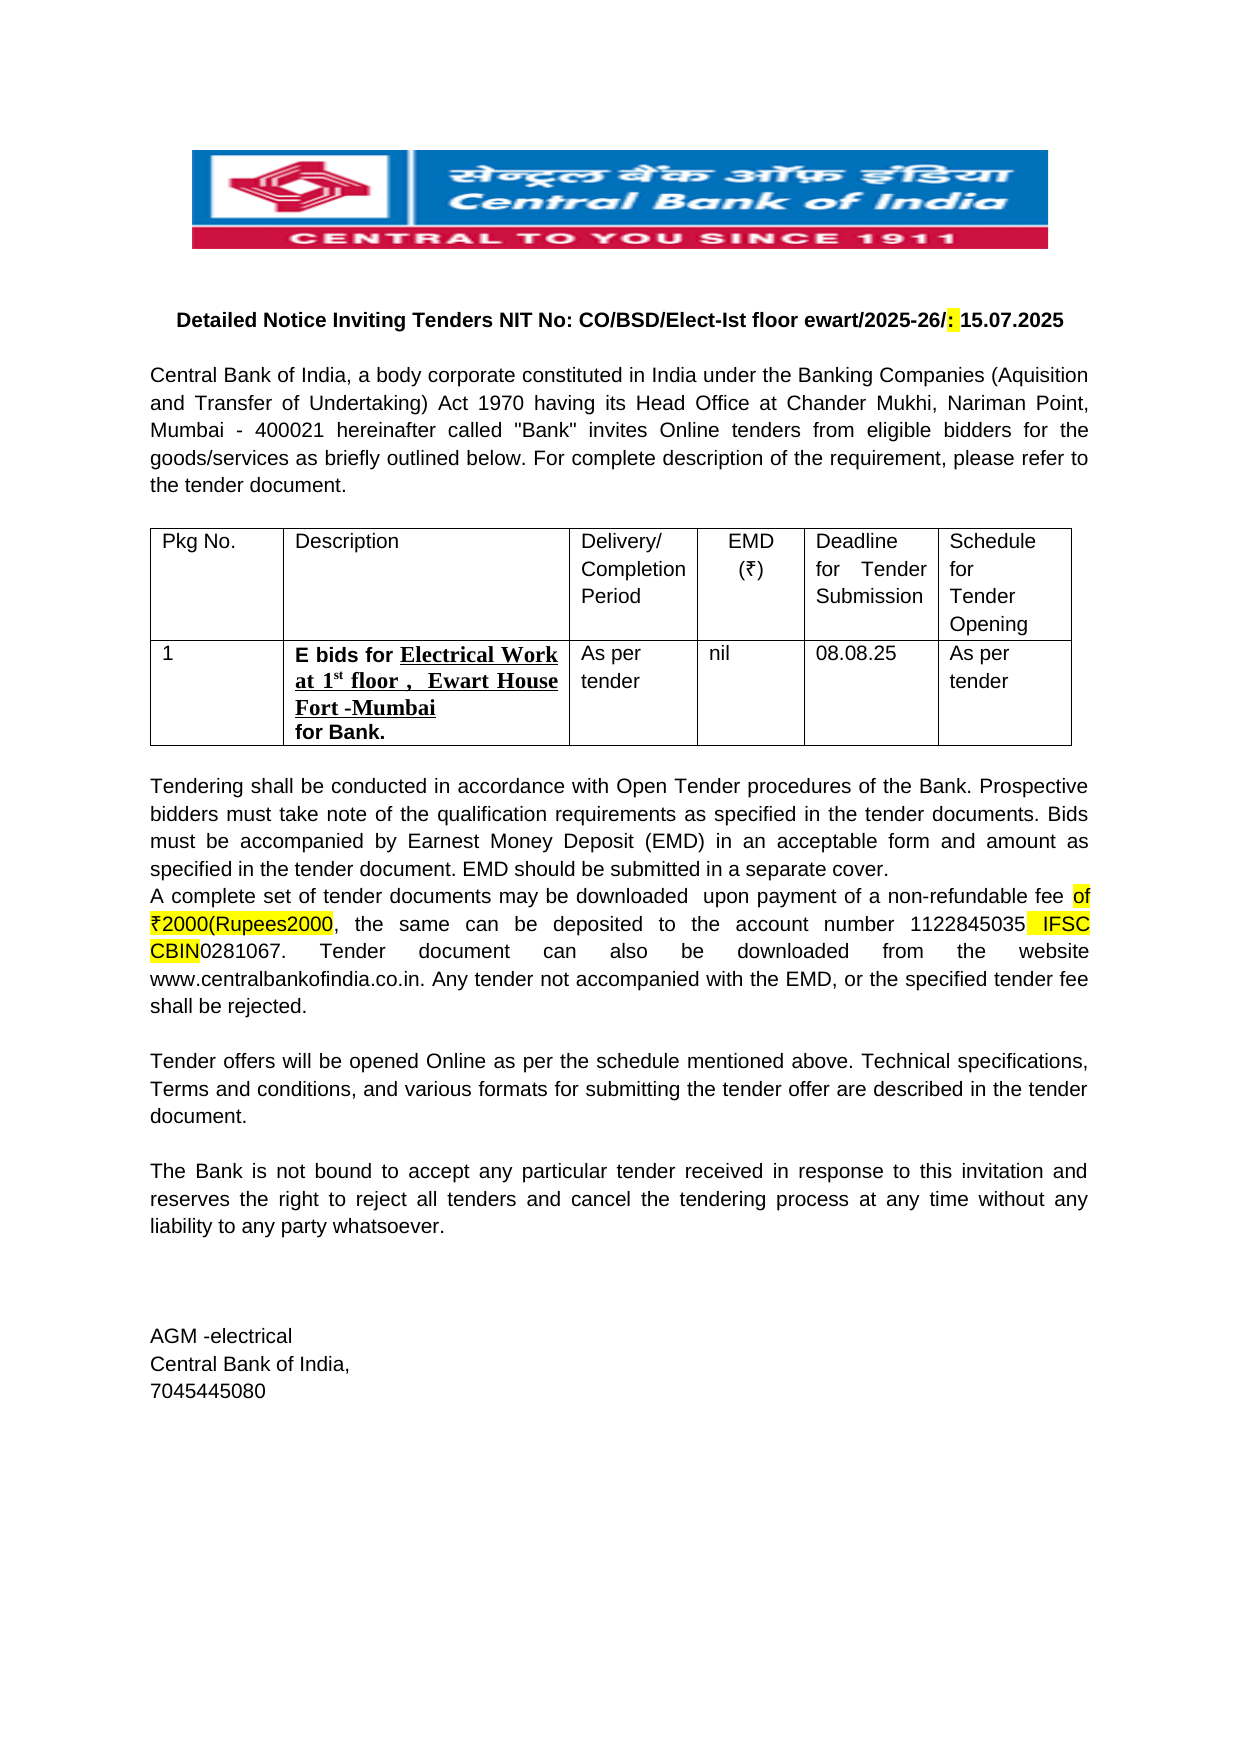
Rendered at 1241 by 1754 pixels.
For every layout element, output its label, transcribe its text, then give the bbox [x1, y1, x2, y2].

picture [192, 150, 1049, 249]
table_cell nil [698, 641, 804, 745]
table_header EMD (₹) [698, 529, 804, 640]
table_header Description [284, 529, 569, 640]
text The Bank is not bound to accept any particular tender received in response to this invitation and reserves the right to reject all tenders and cancel the tendering process at any time without any liability to any party whatsoever. [150, 1159, 1090, 1238]
table_cell As per tender [570, 641, 697, 745]
table_cell 08.08.25 [805, 641, 938, 745]
table_cell As per tender [939, 641, 1071, 745]
text 7045445080 [150, 1379, 1090, 1403]
text Tender offers will be opened Online as per the schedule mentioned above. Technical specifications, Terms and conditions, and various formats for submitting the tender offer are described in the tender document. [150, 1049, 1090, 1128]
text A complete set of tender documents may be downloaded upon payment of a non-refundable fee of ₹2000(Rupees2000, the same can be deposited to the account number 1122845035 IFSC CBIN0281067. Tender document can also be downloaded from the website www.centralbankofindia.co.in. Any tender not accompanied with the EMD, or the specified tender fee shall be rejected. [150, 884, 1090, 1018]
table_header Pkg No. [151, 529, 283, 640]
text Tendering shall be conducted in accordance with Open Tender procedures of the Bank. Prospective bidders must take note of the qualification requirements as specified in the tender documents. Bids must be accompanied by Earnest Money Deposit (EMD) in an acceptable form and amount as specified in the tender document. EMD should be submitted in a separate cover. [150, 774, 1090, 880]
table_header Delivery/ Completion Period [570, 529, 697, 640]
text Detailed Notice Inviting Tenders NIT No: CO/BSD/Elect-Ist floor ewart/2025-26/: 15.07.2025 [150, 308, 947, 332]
text AGM -electrical [150, 1324, 1090, 1348]
table_header Deadline for Tender Submission [805, 529, 938, 640]
text Central Bank of India, [150, 1351, 1090, 1375]
table_cell E bids for Electrical Work at 1st floor , Ewart House Fort -Mumbai for Bank. [284, 641, 569, 745]
text Central Bank of India, a body corporate constituted in India under the Banking Companies (Aquisition and Transfer of Undertaking) Act 1970 having its Head Office at Chander Mukhi, Nariman Point, Mumbai - 400021 hereinafter called "Bank" invites Online tenders from eligible bidders for the goods/services as briefly outlined below. For complete description of the requirement, please refer to the tender document. [150, 363, 1090, 497]
table_header Schedule for Tender Opening [939, 529, 1071, 640]
table_cell 1 [151, 641, 283, 745]
